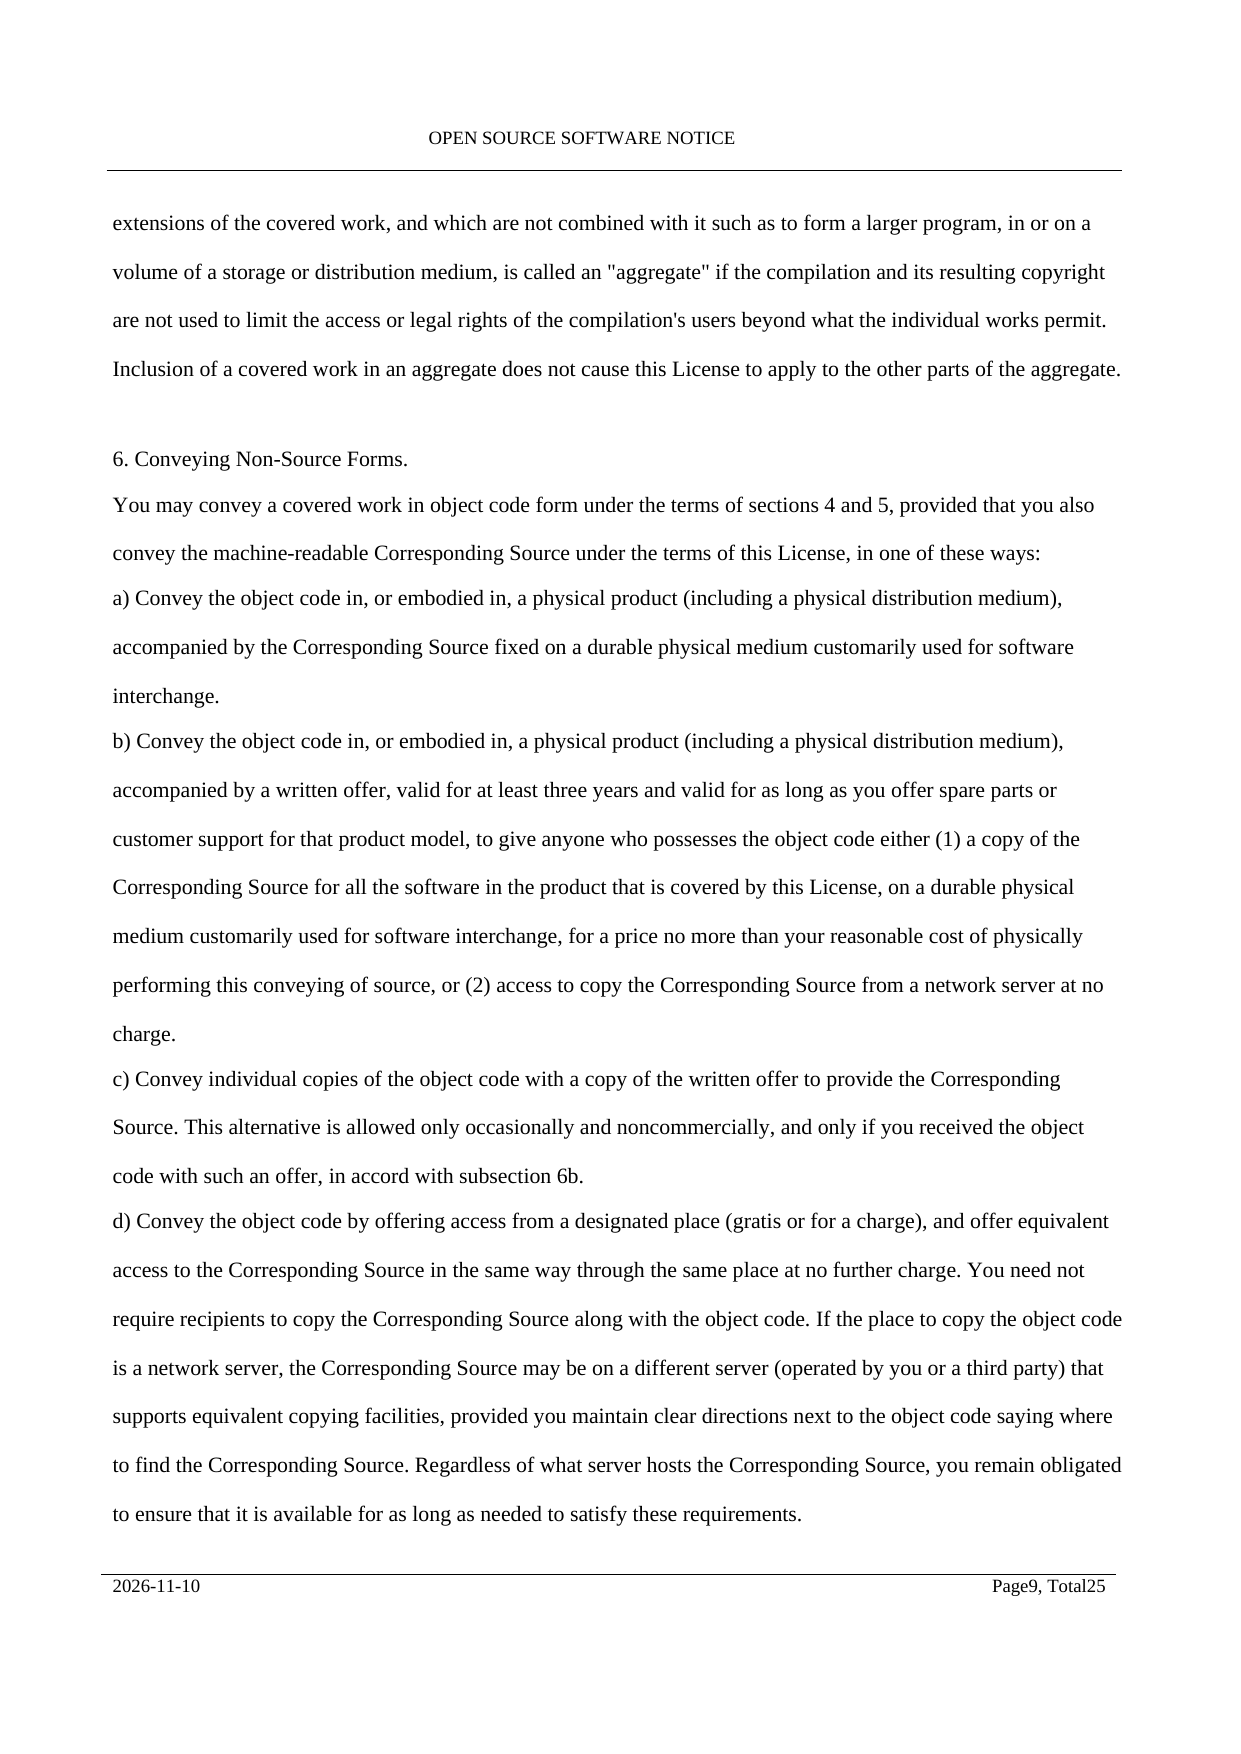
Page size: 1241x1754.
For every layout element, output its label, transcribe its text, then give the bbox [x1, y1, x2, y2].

text 6. Conveying Non-Source Forms. [112, 443, 1128, 475]
text d) Convey the object code by offering access from a designated place (gratis or for a charge), and offer equivalent access to the Corresponding Source in the same way through the same place at no further charge. You need not require recipients to copy the Corresponding Source along with the object code. If the place to copy the object code is a network server, the Corresponding Source may be on a different server (operated by you or a third party) that supports equivalent copying facilities, provided you maintain clear directions next to the object code saying where to find the Corresponding Source. Regardless of what server hosts the Corresponding Source, you remain obligated to ensure that it is available for as long as needed to satisfy these requirements. [112, 1204, 1128, 1529]
text You may convey a covered work in object code form under the terms of sections 4 and 5, provided that you also convey the machine-readable Corresponding Source under the terms of this License, in one of these ways: [112, 488, 1128, 569]
text c) Convey individual copies of the object code with a copy of the written offer to provide the Corresponding Source. This alternative is allowed only occasionally and noncommercially, and only if you received the object code with such an offer, in accord with subsection 6b. [112, 1062, 1128, 1192]
text b) Convey the object code in, or embodied in, a physical product (including a physical distribution medium), accompanied by a written offer, valid for at least three years and valid for as long as you offer spare parts or customer support for that product model, to give anyone who possesses the object code either (1) a copy of the Corresponding Source for all the software in the product that is covered by this License, on a durable physical medium customarily used for software interchange, for a price no more than your reasonable cost of physically performing this conveying of source, or (2) access to copy the Corresponding Source from a network server at no charge. [112, 724, 1128, 1049]
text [112, 206, 1128, 385]
text a) Convey the object code in, or embodied in, a physical product (including a physical distribution medium), accompanied by the Corresponding Source fixed on a durable physical medium customarily used for software interchange. [112, 582, 1128, 712]
